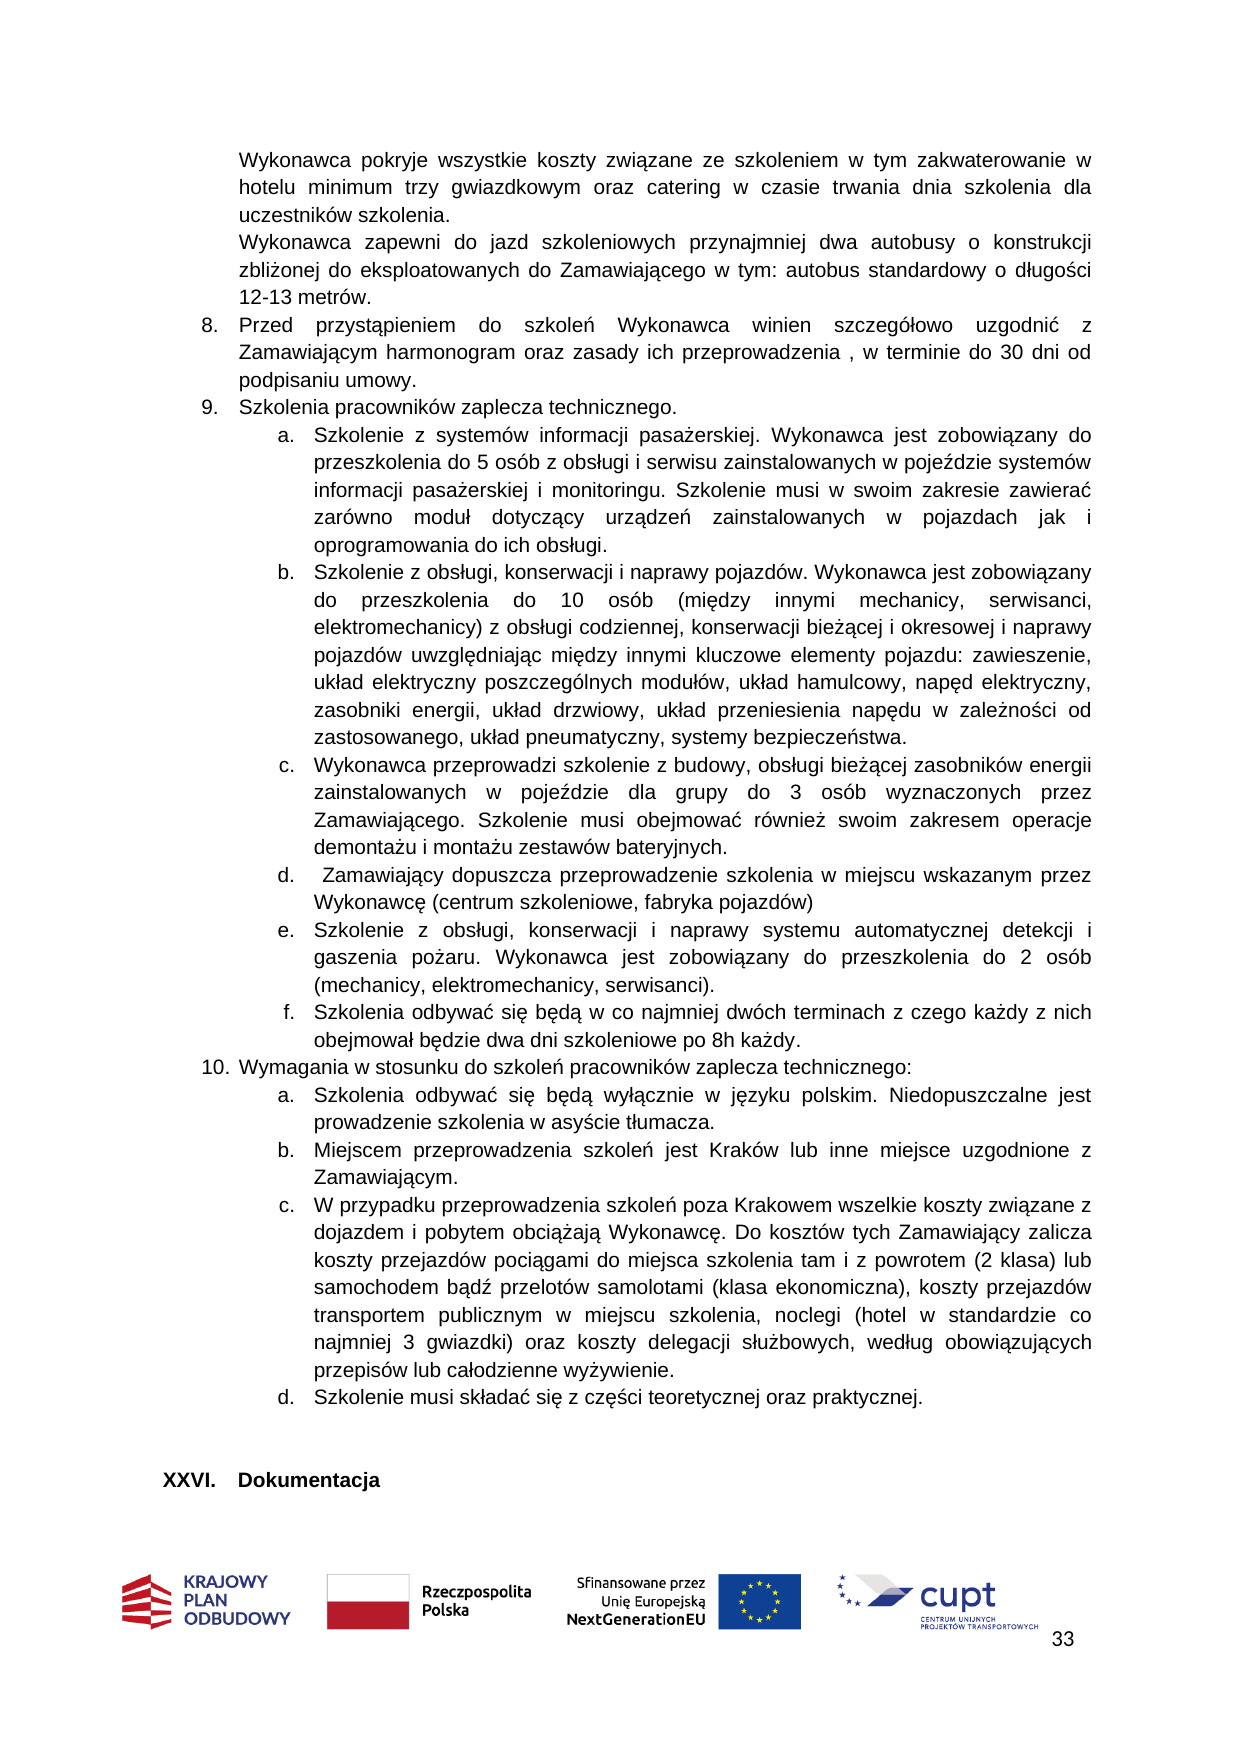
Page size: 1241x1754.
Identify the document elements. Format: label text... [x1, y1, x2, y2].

list Przed przystąpieniem do szkoleń Wykonawca winien szczegółowo uzgodnić z Zamawiającym harmonogram oraz zasady ich przeprowadzenia , w terminie do 30 dni od podpisaniu umowy. [201, 313, 1092, 392]
list Szkolenie z obsługi, konserwacji i naprawy systemu automatycznej detekcji i gaszenia pożaru. Wykonawca jest zobowiązany do przeszkolenia do 2 osób (mechanicy, elektromechanicy, serwisanci). [295, 918, 1092, 997]
list Szkolenia odbywać się będą w co najmniej dwóch terminach z czego każdy z nich obejmował będzie dwa dni szkoleniowe po 8h każdy. [295, 1000, 1092, 1052]
list Wykonawca przeprowadzi szkolenie z budowy, obsługi bieżącej zasobników energii zainstalowanych w pojeździe dla grupy do 3 osób wyznaczonych przez Zamawiającego. Szkolenie musi obejmować również swoim zakresem operacje demontażu i montażu zestawów bateryjnych. [295, 753, 1092, 859]
list Wymagania w stosunku do szkoleń pracowników zaplecza technicznego: [201, 1055, 1092, 1079]
picture [106, 1555, 1052, 1647]
list Szkolenie z systemów informacji pasażerskiej. Wykonawca jest zobowiązany do przeszkolenia do 5 osób z obsługi i serwisu zainstalowanych w pojeździe systemów informacji pasażerskiej i monitoringu. Szkolenie musi w swoim zakresie zawierać zarówno moduł dotyczący urządzeń zainstalowanych w pojazdach jak i oprogramowania do ich obsługi. [295, 423, 1092, 557]
list Zamawiający dopuszcza przeprowadzenie szkolenia w miejscu wskazanym przez Wykonawcę (centrum szkoleniowe, fabryka pojazdów) [295, 863, 1092, 914]
list Szkolenie musi składać się z części teoretycznej oraz praktycznej. [295, 1385, 1092, 1409]
list Wykonawca zapewni do jazd szkoleniowych przynajmniej dwa autobusy o konstrukcji zbliżonej do eksploatowanych do Zamawiającego w tym: autobus standardowy o długości 12-13 metrów. [239, 230, 1092, 309]
list W przypadku przeprowadzenia szkoleń poza Krakowem wszelkie koszty związane z dojazdem i pobytem obciążają Wykonawcę. Do kosztów tych Zamawiający zalicza koszty przejazdów pociągami do miejsca szkolenia tam i z powrotem (2 klasa) lub samochodem bądź przelotów samolotami (klasa ekonomiczna), koszty przejazdów transportem publicznym w miejscu szkolenia, noclegi (hotel w standardzie co najmniej 3 gwiazdki) oraz koszty delegacji służbowych, według obowiązujących przepisów lub całodzienne wyżywienie. [295, 1193, 1092, 1382]
list Szkolenie z obsługi, konserwacji i naprawy pojazdów. Wykonawca jest zobowiązany do przeszkolenia do 10 osób (między innymi mechanicy, serwisanci, elektromechanicy) z obsługi codziennej, konserwacji bieżącej i okresowej i naprawy pojazdów uwzględniając między innymi kluczowe elementy pojazdu: zawieszenie, układ elektryczny poszczególnych modułów, układ hamulcowy, napęd elektryczny, zasobniki energii, układ drzwiowy, układ przeniesienia napędu w zależności od zastosowanego, układ pneumatyczny, systemy bezpieczeństwa. [295, 560, 1092, 749]
list Szkolenia pracowników zaplecza technicznego. [201, 395, 1092, 419]
list Miejscem przeprowadzenia szkoleń jest Kraków lub inne miejsce uzgodnione z Zamawiającym. [295, 1138, 1092, 1189]
list Szkolenia odbywać się będą wyłącznie w języku polskim. Niedopuszczalne jest prowadzenie szkolenia w asyście tłumacza. [295, 1083, 1092, 1134]
list Dokumentacja [163, 1468, 1092, 1492]
